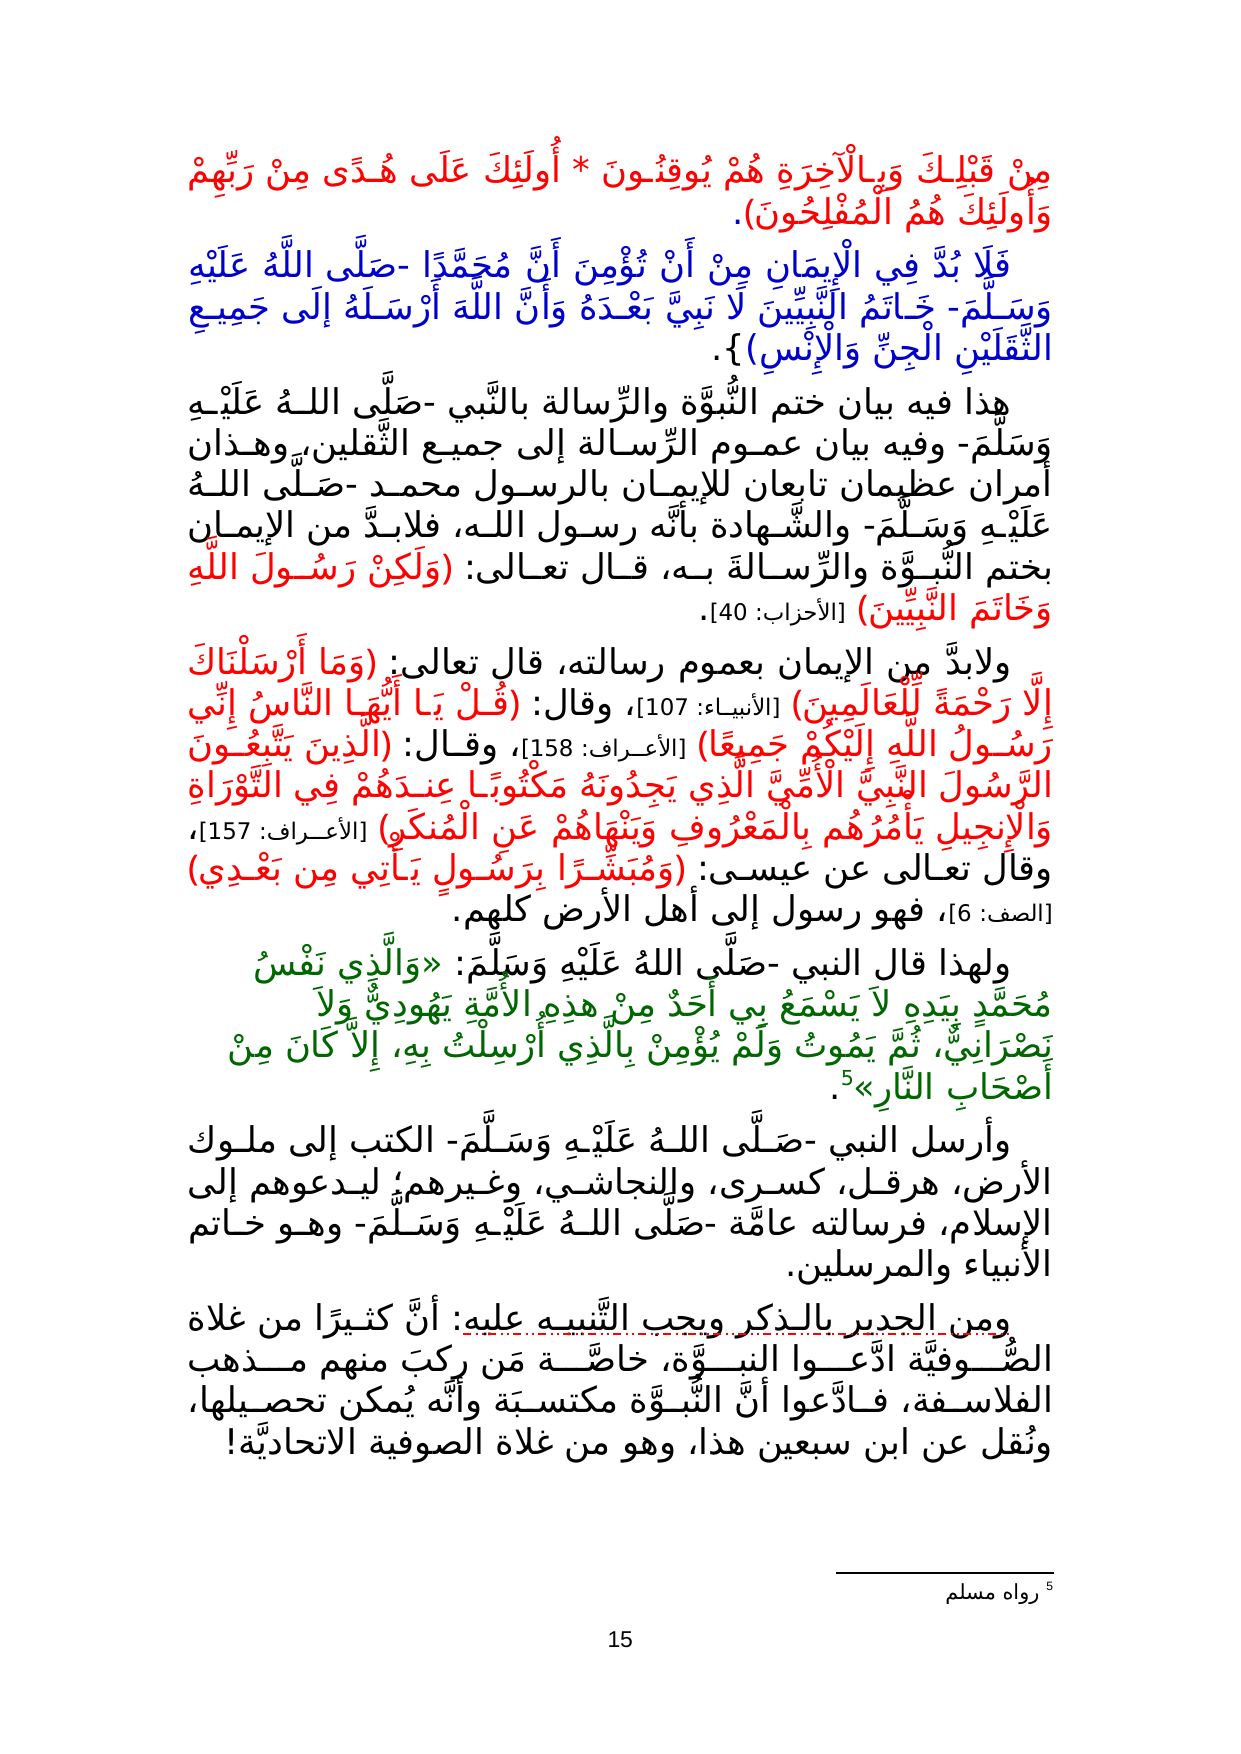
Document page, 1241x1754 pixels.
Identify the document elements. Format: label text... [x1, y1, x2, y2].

text ولابدَّ من الإيمان بعموم رسالته، قال تعالى: ﴿وَمَا أَرْسَلْنَاكَ إِلَّا رَحْمَةً لِّلْعَالَمِينَ﴾ [الأنبياء: 107]، وقال: ﴿قُلْ يَا أَيُّهَا النَّاسُ إِنِّي رَسُولُ اللَّهِ إِلَيْكُمْ جَمِيعًا﴾ [الأعراف: 158]، وقال: ﴿الَّذِينَ يَتَّبِعُونَ الرَّسُولَ النَّبِيَّ الْأُمِّيَّ الَّذِي يَجِدُونَهُ مَكْتُوبًا عِندَهُمْ فِي التَّوْرَاةِ وَالْإِنجِيلِ يَأْمُرُهُم بِالْمَعْرُوفِ وَيَنْهَاهُمْ عَنِ الْمُنكَرِ﴾ [الأعراف: 157]، وقال تعالى عن عيسى: ﴿وَمُبَشِّرًا بِرَسُولٍ يَأْتِي مِن بَعْدِي﴾ [الصف: 6]، فهو رسول إلى أهل الأرض كلهم. [187, 641, 1053, 930]
text فَلَا بُدَّ فِي الْإِيمَانِ مِنْ أَنْ تُؤْمِنَ أَنَّ مُحَمَّدًا -صَلَّى اللَّهُ عَلَيْهِ وَسَلَّمَ- خَاتَمُ النَّبِيِّينَ لَا نَبِيَّ بَعْدَهُ وَأَنَّ اللَّهَ أَرْسَلَهُ إلَى جَمِيعِ الثَّقَلَيْنِ الْجِنِّ وَالْإِنْسِ)}. [187, 245, 1053, 369]
text وأرسل النبي -صَلَّى اللهُ عَلَيْهِ وَسَلَّمَ- الكتب إلى ملوك الأرض، هرقل، كسرى، والنجاشي، وغيرهم؛ ليدعوهم إلى الإسلام، فرسالته عامَّة -صَلَّى اللهُ عَلَيْهِ وَسَلَّمَ- وهو خاتم الأنبياء والمرسلين. [187, 1120, 1053, 1285]
text ولهذا قال النبي -صَلَّى اللهُ عَلَيْهِ وَسَلَّمَ: «وَالَّذِي نَفْسُ مُحَمَّدٍ بِيَدِهِ لاَ يَسْمَعُ بِي أَحَدٌ مِنْ هذِهِ الأُمَّةِ يَهُودِيٌّ وَلاَ نَصْرَانِيٌّ، ثُمَّ يَمُوتُ وَلَمْ يُؤْمِنْ بِالَّذِي أُرْسِلْتُ بِهِ، إِلاَّ كَانَ مِنْ أَصْحَابِ النَّارِ». [187, 942, 1053, 1107]
text ومن الجدير بالذكر ويجب التَّنبيه عليه: أنَّ كثيرًا من غلاة الصُّوفيَّة ادَّعوا النبوَّة، خاصَّة مَن ركبَ منهم مذهب الفلاسفة، فادَّعوا أنَّ النُّبوَّة مكتسبَة وأنَّه يُمكن تحصيلها، ونُقل عن ابن سبعين هذا، وهو من غلاة الصوفية الاتحاديَّة! [187, 1297, 1053, 1462]
text هذا فيه بيان ختم النُّبوَّة والرِّسالة بالنَّبي -صَلَّى اللهُ عَلَيْهِ وَسَلَّمَ- وفيه بيان عموم الرِّسالة إلى جميع الثَّقلين، وهذان أمران عظيمان تابعان للإيمان بالرسول محمد -صَلَّى اللهُ عَلَيْهِ وَسَلَّمَ- والشَّهادة بأنَّه رسول الله، فلابدَّ من الإيمان بختم النُّبوَّة والرِّسالةَ به، قال تعالى: ﴿وَلَكِنْ رَسُولَ اللَّهِ وَخَاتَمَ النَّبِيِّينَ﴾ [الأحزاب: 40]. [187, 381, 1053, 629]
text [187, 150, 1053, 232]
